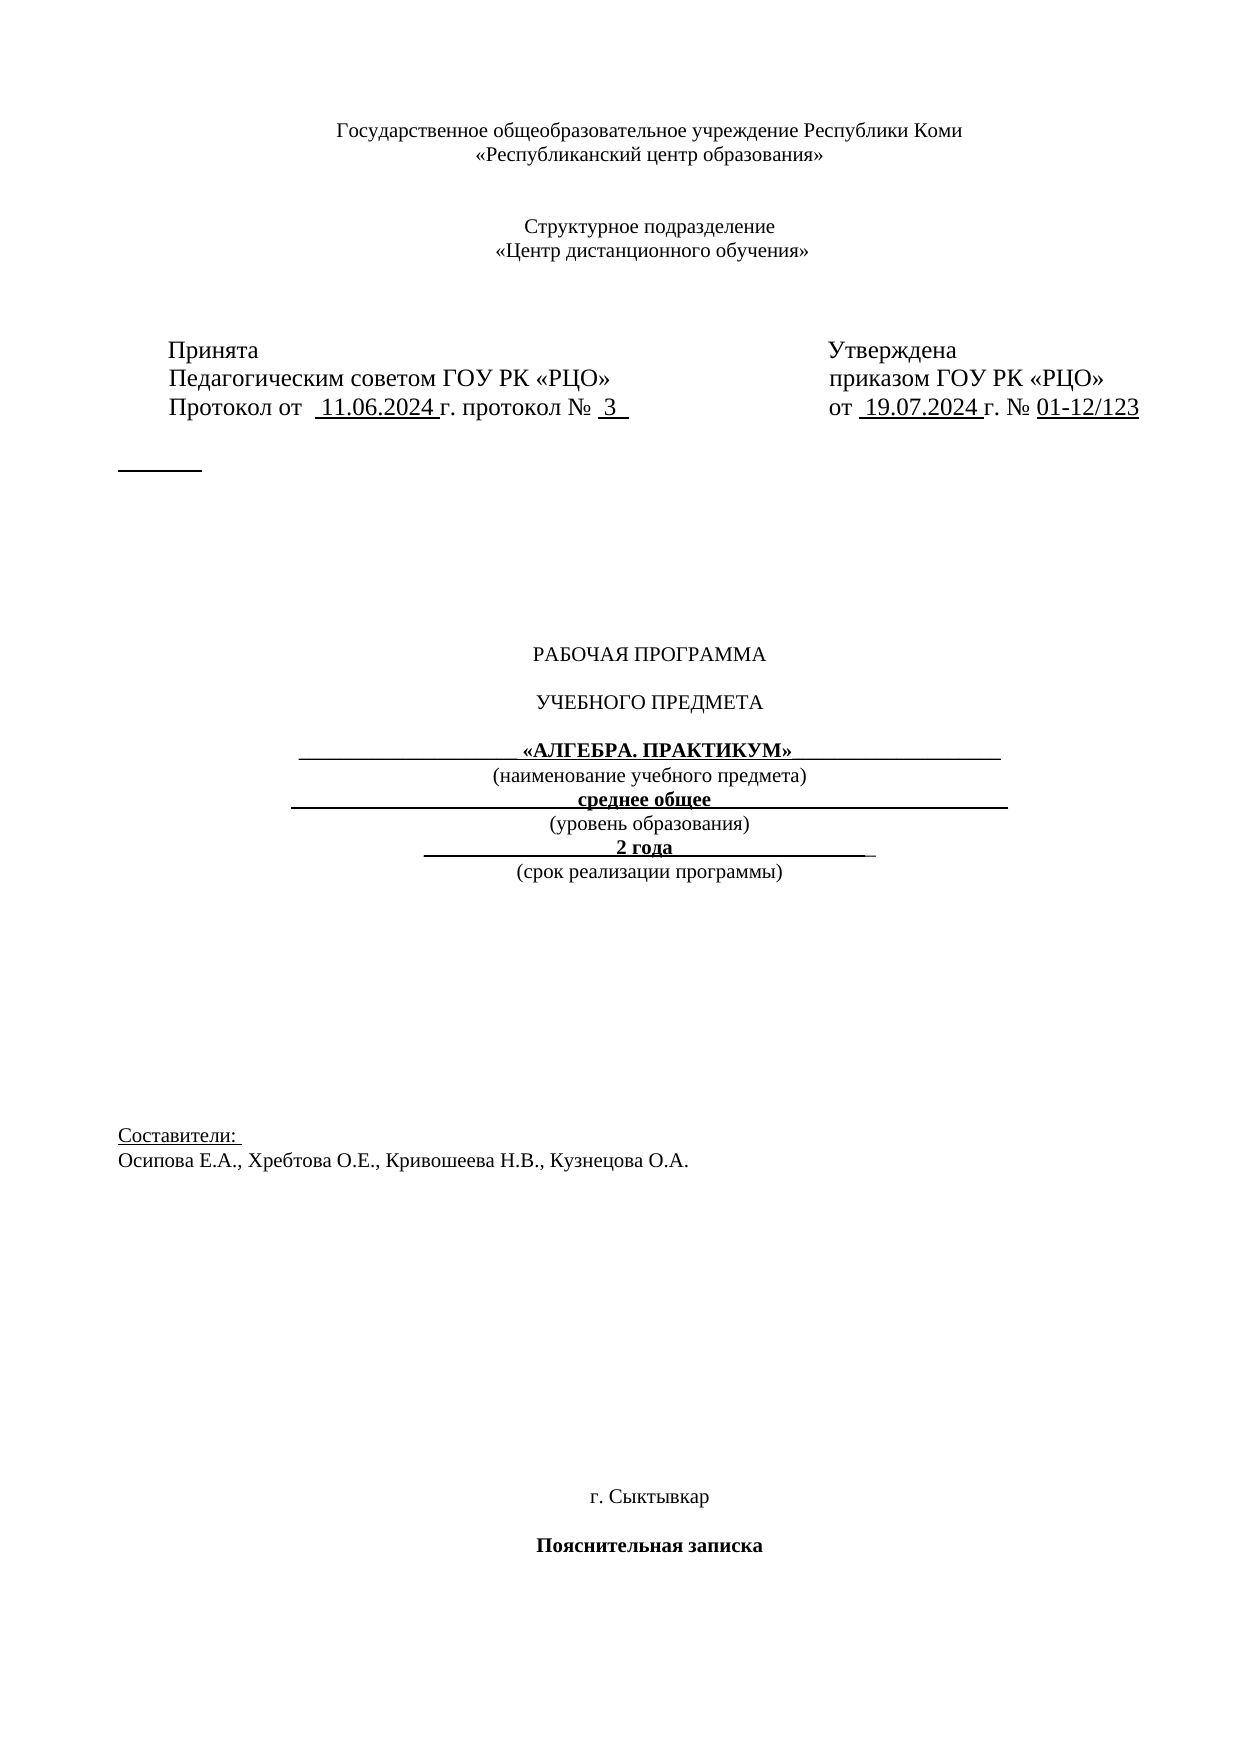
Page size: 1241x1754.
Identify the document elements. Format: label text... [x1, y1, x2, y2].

text Педагогическим советом ГОУ РК «РЦО» приказом ГОУ РК «РЦО» [118, 363, 1181, 392]
text «Республиканский центр образования» [118, 142, 1181, 166]
text «Центр дистанционного обучения» [118, 238, 1181, 262]
text УЧЕБНОГО ПРЕДМЕТА [118, 690, 1181, 714]
text Пояснительная записка [118, 1532, 1181, 1557]
text Составители: [118, 1123, 1181, 1147]
text Осипова Е.А., Хребтова О.Е., Кривошеева Н.В., Кузнецова О.А. [118, 1147, 1181, 1172]
text Принята Утверждена [118, 335, 1181, 363]
text (уровень образования) [118, 811, 1181, 835]
text ___________________________ среднее общее ____________________________ [118, 787, 1181, 811]
text __________________ 2 года ___________________ [118, 835, 1181, 859]
text (срок реализации программы) [118, 859, 1181, 883]
text _____________________ «АЛГЕБРА. ПРАКТИКУМ»____________________ [118, 738, 1181, 762]
text г. Сыктывкар [118, 1484, 1181, 1508]
text (наименование учебного предмета) [118, 762, 1181, 787]
text Государственное общеобразовательное учреждение Республики Коми [118, 118, 1181, 142]
text РАБОЧАЯ ПРОГРАММА [118, 642, 1181, 666]
text Структурное подразделение [118, 214, 1181, 238]
text Протокол от 11.06.2024 г. протокол № 3 от 19.07.2024 г. № 01-12/123 [118, 392, 1181, 421]
